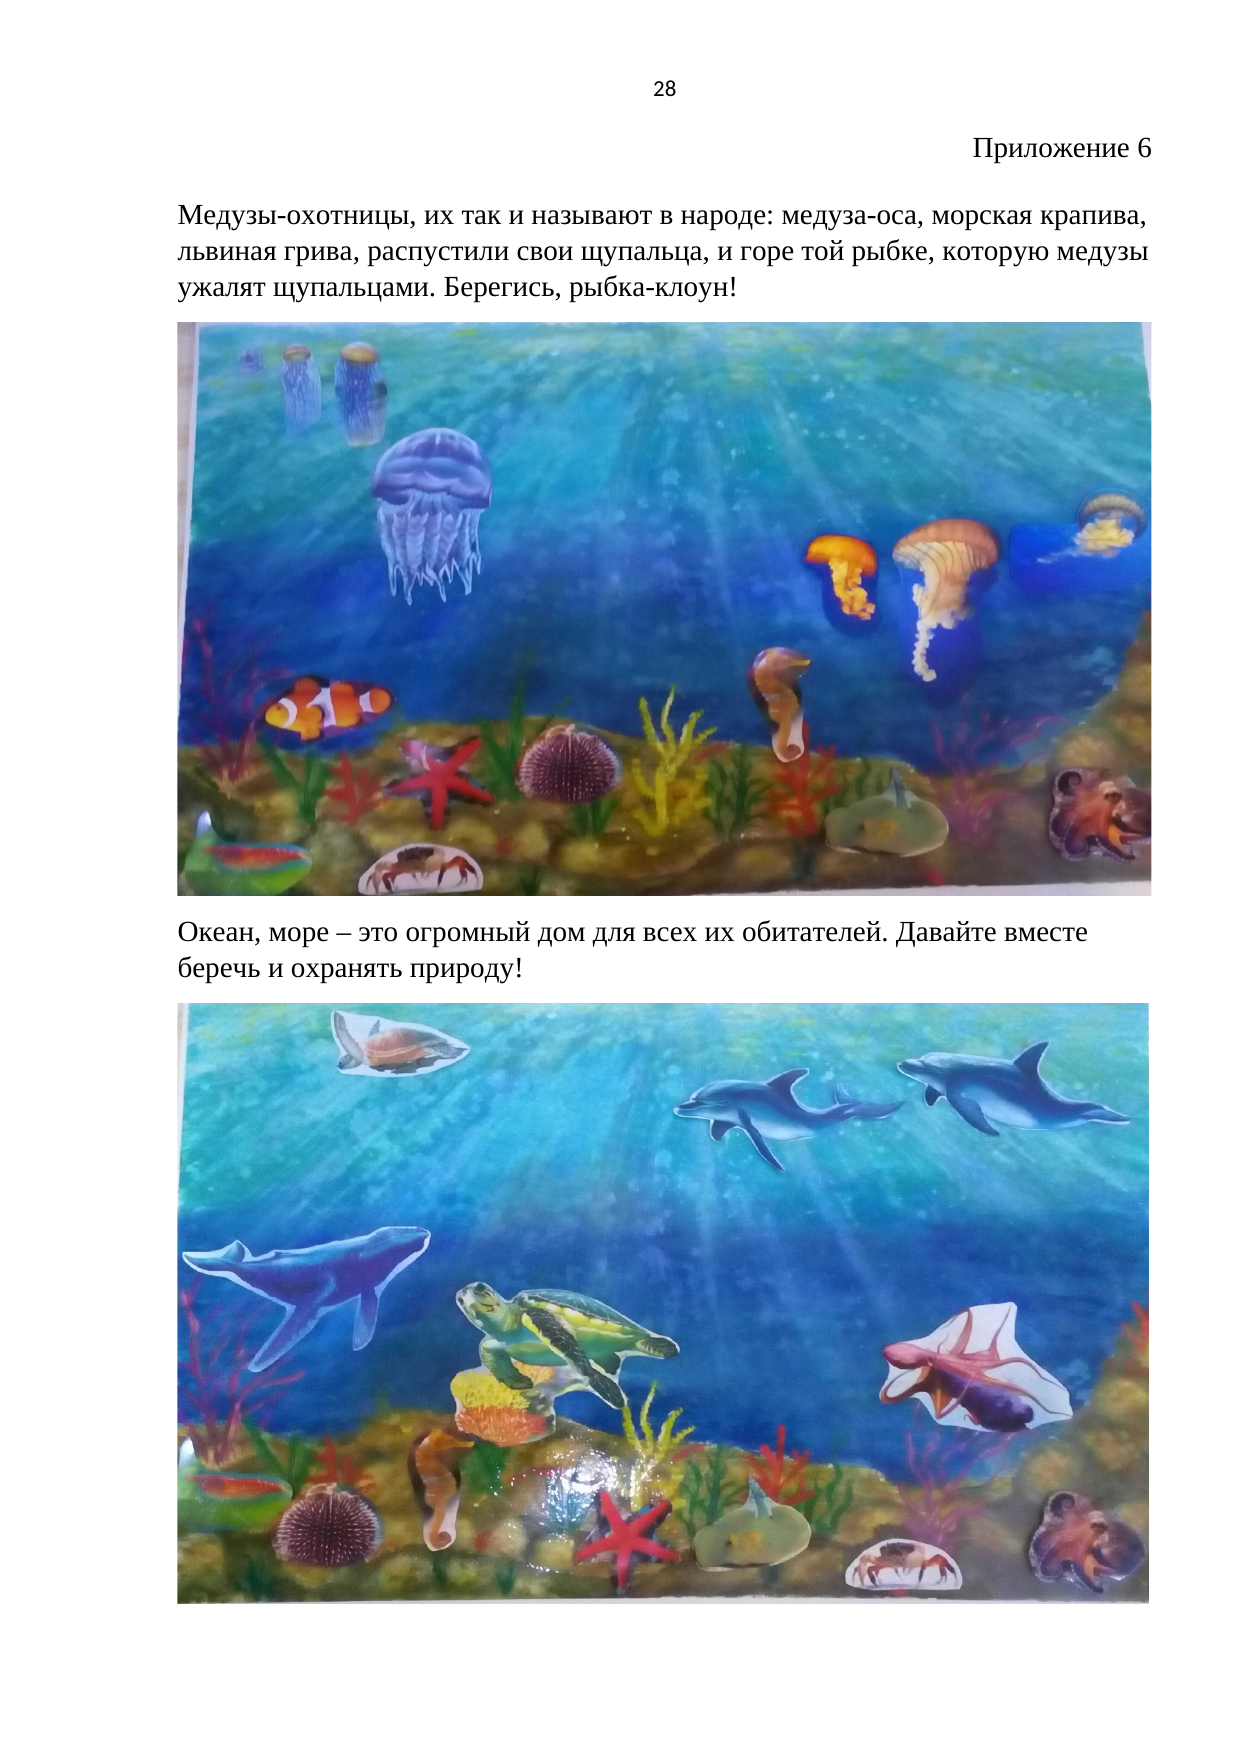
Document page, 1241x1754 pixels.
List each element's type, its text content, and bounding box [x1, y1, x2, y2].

text Приложение 6 [177, 130, 1152, 163]
picture [177, 1003, 1149, 1604]
text Медузы-охотницы, их так и называют в народе: медуза-оса, морская крапива, львиная грива, распустили свои щупальца, и горе той рыбке, которую медузы ужалят щупальцами. Берегись, рыбка-клоун! [177, 197, 1152, 303]
picture [177, 322, 1152, 896]
text Океан, море – это огромный дом для всех их обитателей. Давайте вместе беречь и охранять природу! [177, 914, 1152, 984]
